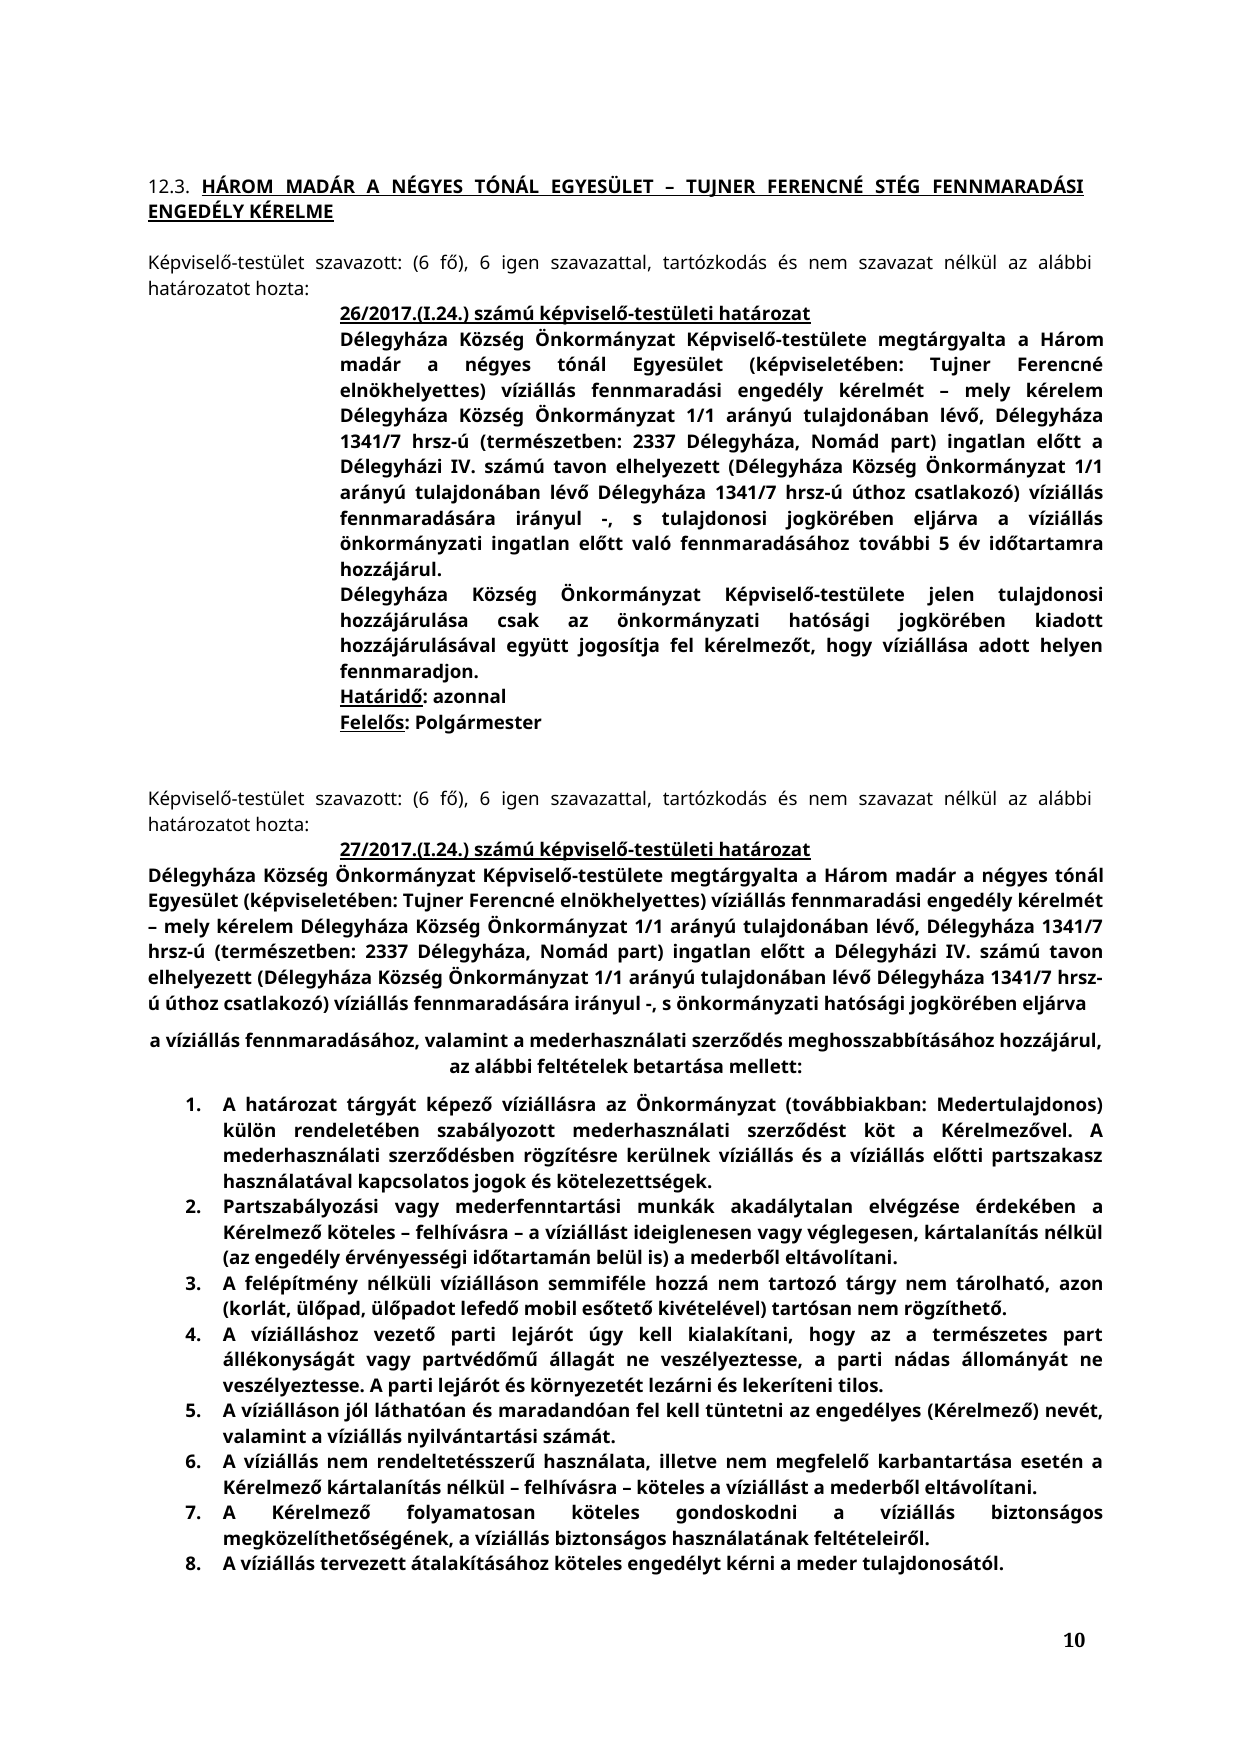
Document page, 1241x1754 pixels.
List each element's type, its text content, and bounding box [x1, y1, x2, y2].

list A víziálláson jól láthatóan és maradandóan fel kell tüntetni az engedélyes (Kérelmező) nevét, valamint a víziállás nyilvántartási számát. [185, 1398, 1104, 1449]
text Képviselő-testület szavazott: (6 fő), 6 igen szavazattal, tartózkodás és nem szavazat nélkül az alábbi határozatot hozta: [148, 250, 1093, 301]
list A határozat tárgyát képező víziállásra az Önkormányzat (továbbiakban: Medertulajdonos) külön rendeletében szabályozott mederhasználati szerződést köt a Kérelmezővel. A mederhasználati szerződésben rögzítésre kerülnek víziállás és a víziállás előtti partszakasz használatával kapcsolatos jogok és kötelezettségek. [185, 1091, 1104, 1193]
text Délegyháza Község Önkormányzat Képviselő-testülete megtárgyalta a Három madár a négyes tónál Egyesület (képviseletében: Tujner Ferencné elnökhelyettes) víziállás fennmaradási engedély kérelmét – mely kérelem Délegyháza Község Önkormányzat 1/1 arányú tulajdonában lévő, Délegyháza 1341/7 hrsz-ú (természetben: 2337 Délegyháza, Nomád part) ingatlan előtt a Délegyházi IV. számú tavon elhelyezett (Délegyháza Község Önkormányzat 1/1 arányú tulajdonában lévő Délegyháza 1341/7 hrsz-ú úthoz csatlakozó) víziállás fennmaradására irányul -, s önkormányzati hatósági jogkörében eljárva [148, 862, 1104, 1015]
list Partszabályozási vagy mederfenntartási munkák akadálytalan elvégzése érdekében a Kérelmező köteles – felhívásra – a víziállást ideiglenesen vagy véglegesen, kártalanítás nélkül (az engedély érvényességi időtartamán belül is) a mederből eltávolítani. [185, 1193, 1104, 1270]
list A felépítmény nélküli víziálláson semmiféle hozzá nem tartozó tárgy nem tárolható, azon (korlát, ülőpad, ülőpadot lefedő mobil esőtető kivételével) tartósan nem rögzíthető. [185, 1270, 1104, 1321]
list A Kérelmező folyamatosan köteles gondoskodni a víziállás biztonságos megközelíthetőségének, a víziállás biztonságos használatának feltételeiről. [185, 1500, 1104, 1551]
list A víziállás nem rendeltetésszerű használata, illetve nem megfelelő karbantartása esetén a Kérelmező kártalanítás nélkül – felhívásra – köteles a víziállást a mederből eltávolítani. [185, 1449, 1104, 1500]
text 26/2017.(I.24.) számú képviselő-testületi határozat [339, 301, 1093, 326]
text a víziállás fennmaradásához, valamint a mederhasználati szerződés meghosszabbításához hozzájárul, az alábbi feltételek betartása mellett: [148, 1028, 1104, 1079]
list A víziállás tervezett átalakításához köteles engedélyt kérni a meder tulajdonosától. [185, 1551, 1104, 1576]
text 12.3. HÁROM MADÁR A NÉGYES TÓNÁL EGYESÜLET – TUJNER FERENCNÉ STÉG FENNMARADÁSI ENGEDÉLY KÉRELME [148, 173, 1085, 224]
text Képviselő-testület szavazott: (6 fő), 6 igen szavazattal, tartózkodás és nem szavazat nélkül az alábbi határozatot hozta: [148, 786, 1093, 837]
text Felelős: Polgármester [339, 709, 1104, 734]
text Délegyháza Község Önkormányzat Képviselő-testülete megtárgyalta a Három madár a négyes tónál Egyesület (képviseletében: Tujner Ferencné elnökhelyettes) víziállás fennmaradási engedély kérelmét – mely kérelem Délegyháza Község Önkormányzat 1/1 arányú tulajdonában lévő, Délegyháza 1341/7 hrsz-ú (természetben: 2337 Délegyháza, Nomád part) ingatlan előtt a Délegyházi IV. számú tavon elhelyezett (Délegyháza Község Önkormányzat 1/1 arányú tulajdonában lévő Délegyháza 1341/7 hrsz-ú úthoz csatlakozó) víziállás fennmaradására irányul -, s tulajdonosi jogkörében eljárva a víziállás önkormányzati ingatlan előtt való fennmaradásához további 5 év időtartamra hozzájárul. [339, 326, 1104, 581]
text Határidő: azonnal [339, 683, 1104, 709]
list A víziálláshoz vezető parti lejárót úgy kell kialakítani, hogy az a természetes part állékonyságát vagy partvédőmű állagát ne veszélyeztesse, a parti nádas állományát ne veszélyeztesse. A parti lejárót és környezetét lezárni és lekeríteni tilos. [185, 1321, 1104, 1398]
text Délegyháza Község Önkormányzat Képviselő-testülete jelen tulajdonosi hozzájárulása csak az önkormányzati hatósági jogkörében kiadott hozzájárulásával együtt jogosítja fel kérelmezőt, hogy víziállása adott helyen fennmaradjon. [339, 581, 1104, 683]
text 27/2017.(I.24.) számú képviselő-testületi határozat [339, 837, 1093, 862]
